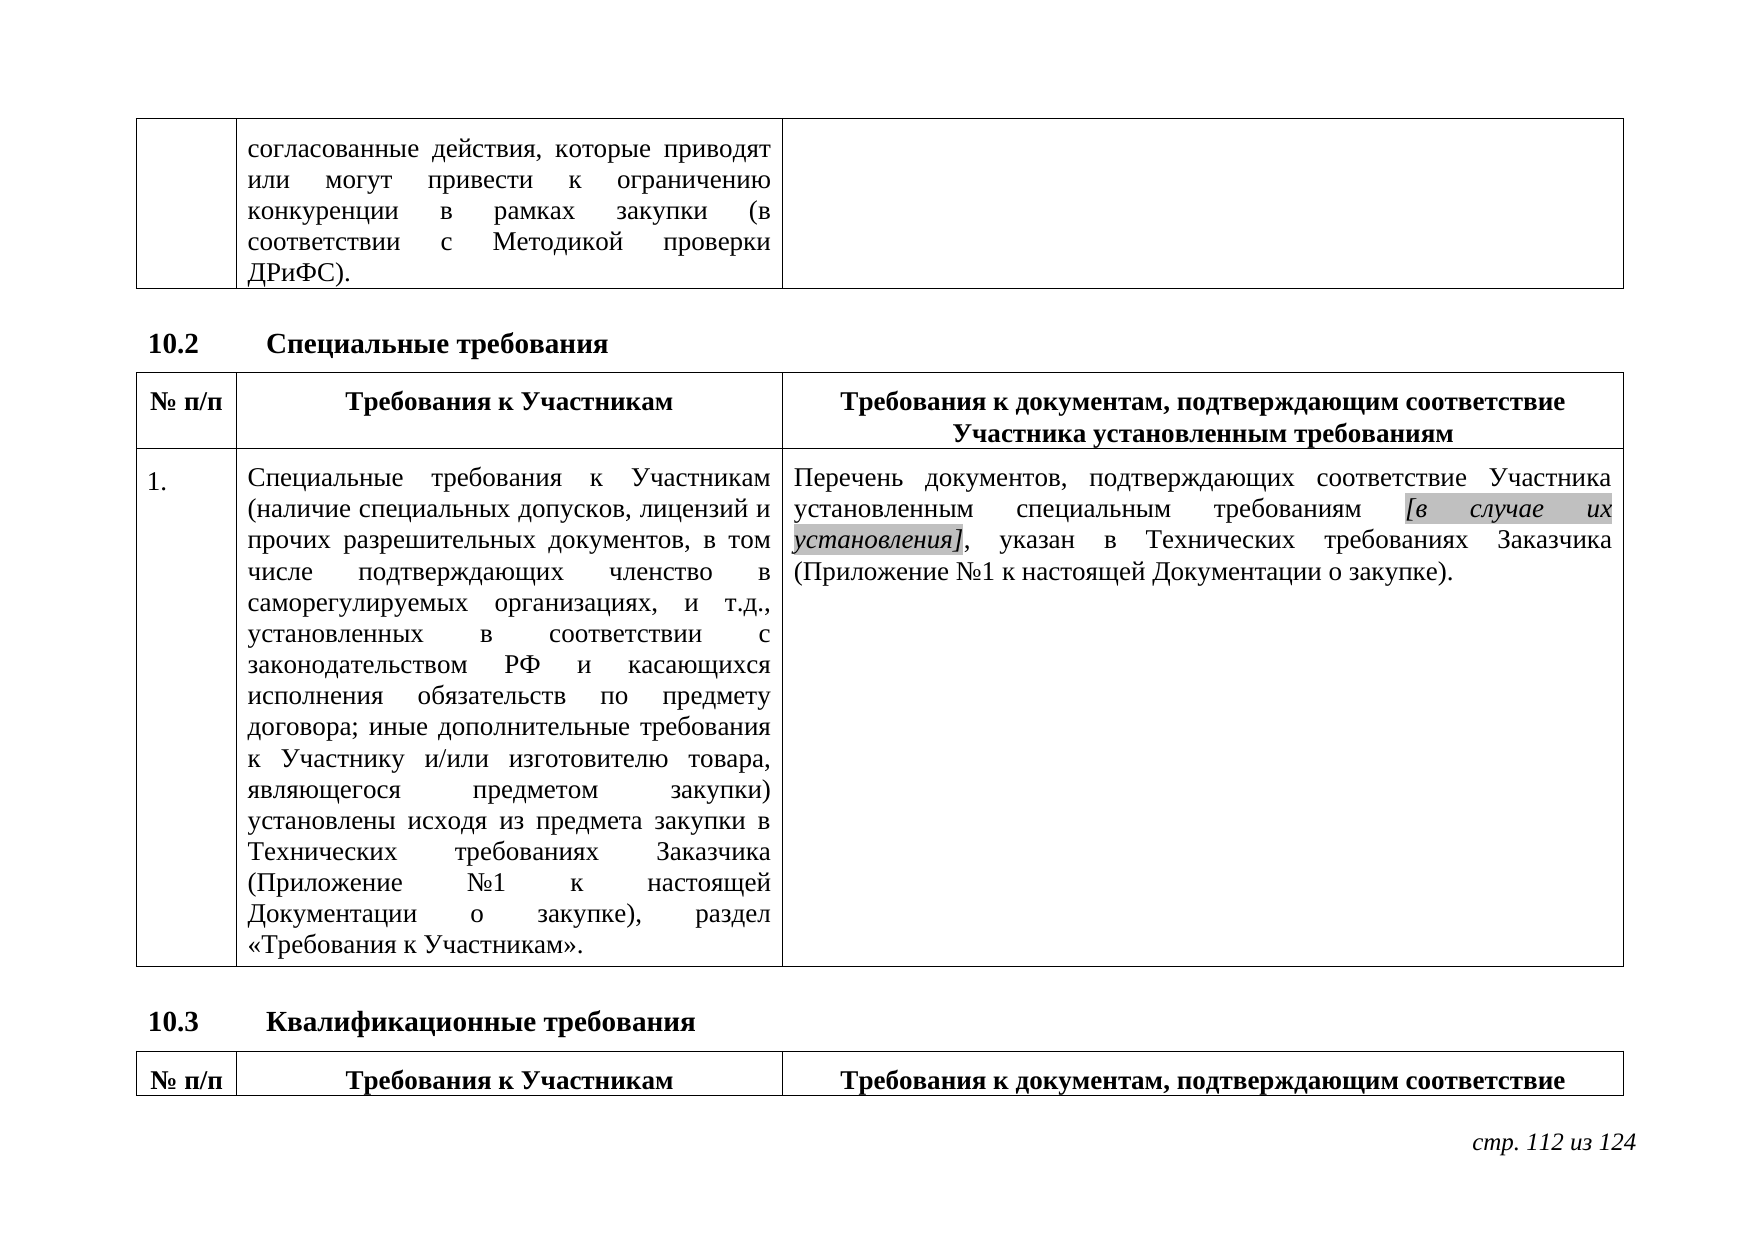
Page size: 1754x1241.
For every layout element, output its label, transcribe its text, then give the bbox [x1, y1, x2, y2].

table_cell [137, 119, 236, 287]
table_header № п/п [137, 373, 236, 448]
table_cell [237, 119, 782, 287]
subtitle Квалификационные требования [148, 1004, 1636, 1038]
table_header Требования к Участникам [237, 373, 782, 448]
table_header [783, 1052, 1623, 1095]
table_cell Перечень документов, подтверждающих соответствие Участника установленным специальным требованиям [в случае их установления], указан в Технических требованиях Заказчика (Приложение №1 к настоящей Документации о закупке). [783, 449, 1623, 966]
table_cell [783, 119, 1623, 287]
subtitle Специальные требования [148, 326, 1636, 359]
table_cell [137, 449, 236, 966]
table_header Требования к документам, подтверждающим соответствие Участника установленным требованиям [783, 373, 1623, 448]
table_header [237, 1052, 782, 1095]
table_cell Специальные требования к Участникам (наличие специальных допусков, лицензий и прочих разрешительных документов, в том числе подтверждающих членство в саморегулируемых организациях, и т.д., установленных в соответствии с законодательством РФ и касающихся исполнения обязательств по предмету договора; иные дополнительные требования к Участнику и/или изготовителю товара, являющегося предметом закупки) установлены исходя из предмета закупки в Технических требованиях Заказчика (Приложение №1 к настоящей Документации о закупке), раздел «Требования к Участникам». [237, 449, 782, 966]
table_header № п/п [137, 1052, 236, 1095]
